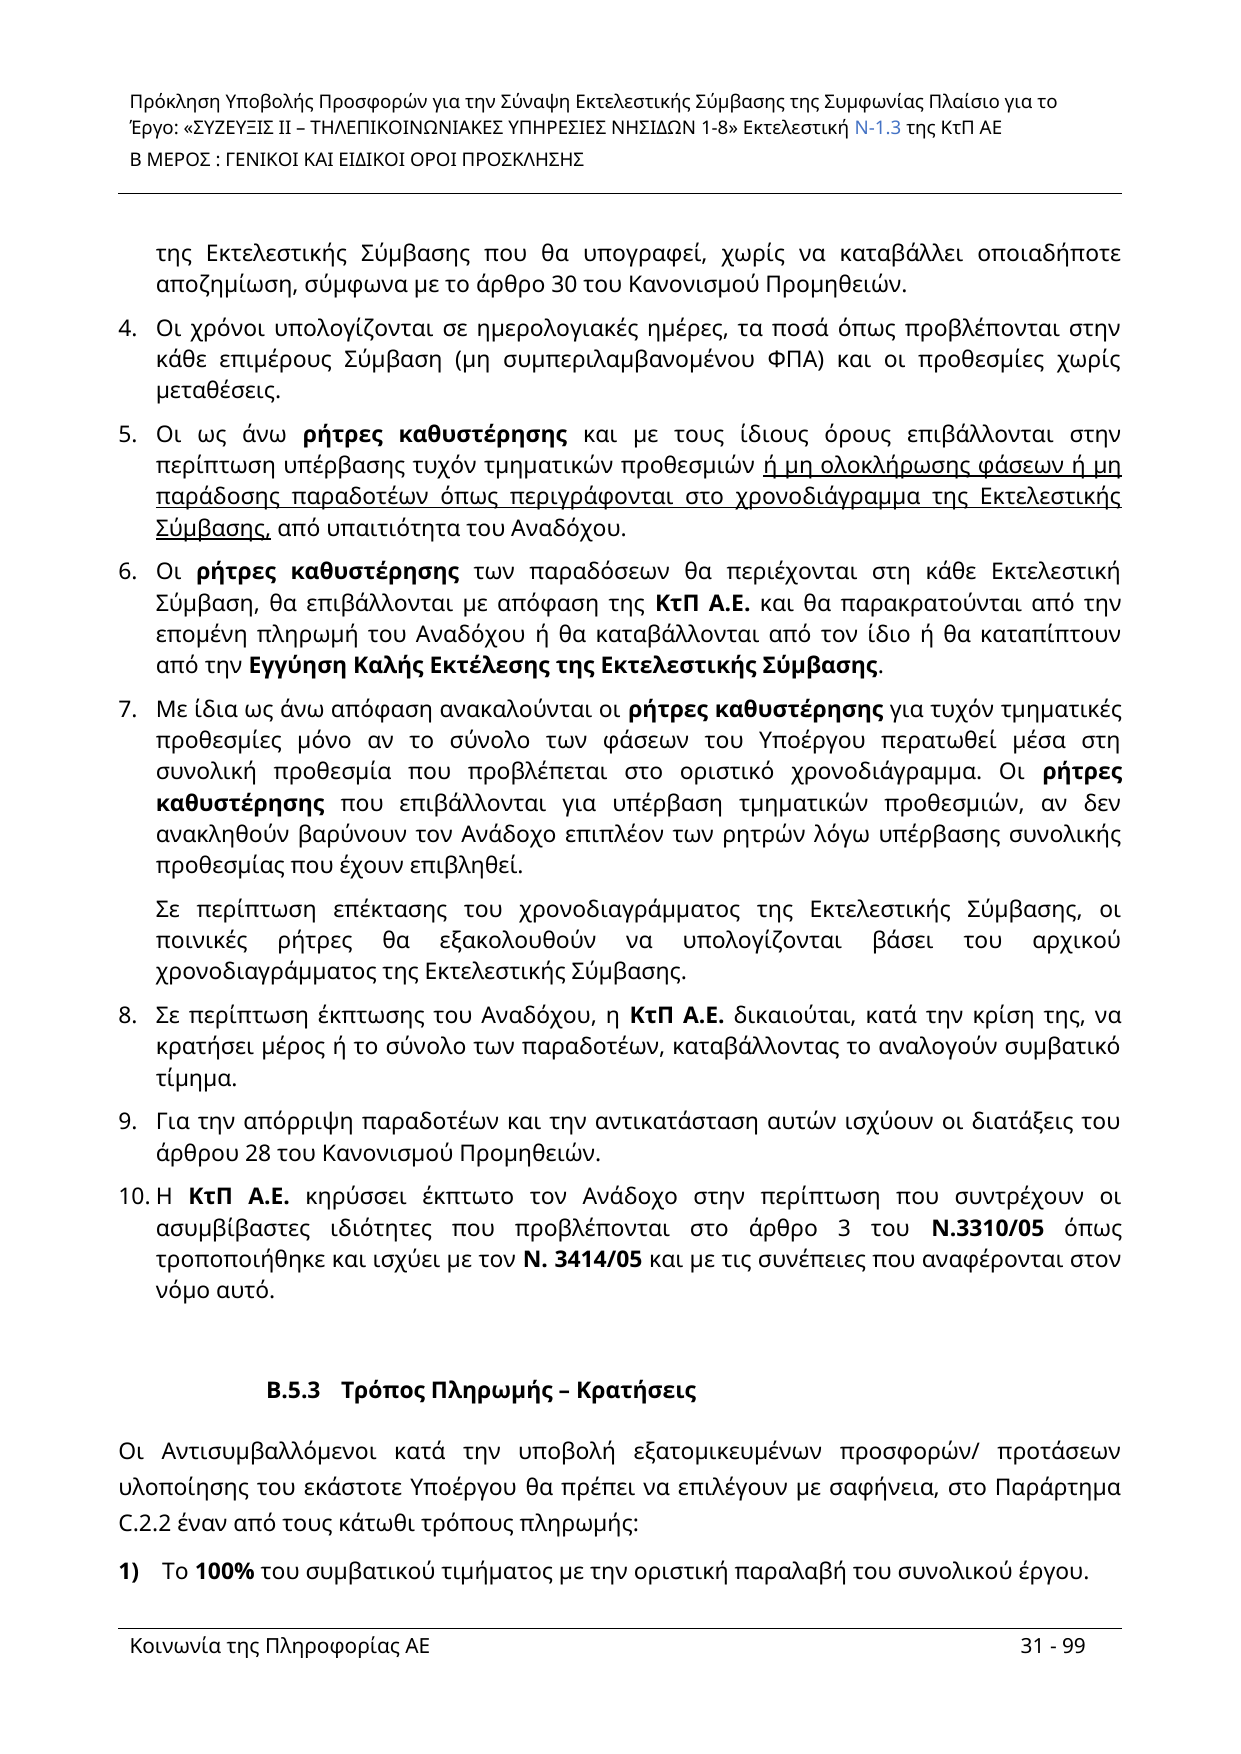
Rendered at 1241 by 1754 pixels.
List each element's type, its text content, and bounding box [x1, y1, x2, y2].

subtitle Τρόπος Πληρωμής – Κρατήσεις [266, 1374, 1122, 1405]
list Το 100% του συμβατικού τιμήματος με την οριστική παραλαβή του συνολικού έργου. [118, 1555, 1122, 1586]
list Οι ρήτρες καθυστέρησης των παραδόσεων θα περιέχονται στη κάθε Εκτελεστική Σύμβαση, θα επιβάλλονται με απόφαση της ΚτΠ Α.Ε. και θα παρακρατούνται από την επομένη πληρωμή του Αναδόχου ή θα καταβάλλονται από τον ίδιο ή θα καταπίπτουν από την Εγγύηση Καλής Εκτέλεσης της Εκτελεστικής Σύμβασης. [118, 555, 1122, 680]
list Οι ως άνω ρήτρες καθυστέρησης και με τους ίδιους όρους επιβάλλονται στην περίπτωση υπέρβασης τυχόν τμηματικών προθεσμιών ή μη ολοκλήρωσης φάσεων ή μη παράδοσης παραδοτέων όπως περιγράφονται στο χρονοδιάγραμμα της Εκτελεστικής Σύμβασης, από υπαιτιότητα του Αναδόχου. [118, 418, 1122, 543]
list Με ίδια ως άνω απόφαση ανακαλούνται οι ρήτρες καθυστέρησης για τυχόν τμηματικές προθεσμίες μόνο αν το σύνολο των φάσεων του Υποέργου περατωθεί μέσα στη συνολική προθεσμία που προβλέπεται στο οριστικό χρονοδιάγραμμα. Οι ρήτρες καθυστέρησης που επιβάλλονται για υπέρβαση τμηματικών προθεσμιών, αν δεν ανακληθούν βαρύνουν τον Ανάδοχο επιπλέον των ρητρών λόγω υπέρβασης συνολικής προθεσμίας που έχουν επιβληθεί. [118, 693, 1122, 880]
text Σε περίπτωση επέκτασης του χρονοδιαγράμματος της Εκτελεστικής Σύμβασης, οι ποινικές ρήτρες θα εξακολουθούν να υπολογίζονται βάσει του αρχικού χρονοδιαγράμματος της Εκτελεστικής Σύμβασης. [156, 893, 1122, 986]
list Για την απόρριψη παραδοτέων και την αντικατάσταση αυτών ισχύουν οι διατάξεις του άρθρου 28 του Κανονισμού Προμηθειών. [118, 1105, 1122, 1168]
list Οι χρόνοι υπολογίζονται σε ημερολογιακές ημέρες, τα ποσά όπως προβλέπονται στην κάθε επιμέρους Σύμβαση (μη συμπεριλαμβανομένου ΦΠΑ) και οι προθεσμίες χωρίς μεταθέσεις. [118, 311, 1122, 405]
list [118, 236, 1122, 299]
list Η ΚτΠ Α.Ε. κηρύσσει έκπτωτο τον Ανάδοχο στην περίπτωση που συντρέχουν οι ασυμβίβαστες ιδιότητες που προβλέπονται στο άρθρο 3 του Ν.3310/05 όπως τροποποιήθηκε και ισχύει με τον Ν. 3414/05 και με τις συνέπειες που αναφέρονται στον νόμο αυτό. [118, 1180, 1122, 1305]
text Οι Αντισυμβαλλόμενοι κατά την υποβολή εξατομικευμένων προσφορών/ προτάσεων υλοποίησης του εκάστοτε Υποέργου θα πρέπει να επιλέγουν με σαφήνεια, στο Παράρτημα C.2.2 έναν από τους κάτωθι τρόπους πληρωμής: [118, 1435, 1122, 1538]
list Σε περίπτωση έκπτωσης του Αναδόχου, η ΚτΠ Α.Ε. δικαιούται, κατά την κρίση της, να κρατήσει μέρος ή το σύνολο των παραδοτέων, καταβάλλοντας το αναλογούν συμβατικό τίμημα. [118, 999, 1122, 1093]
